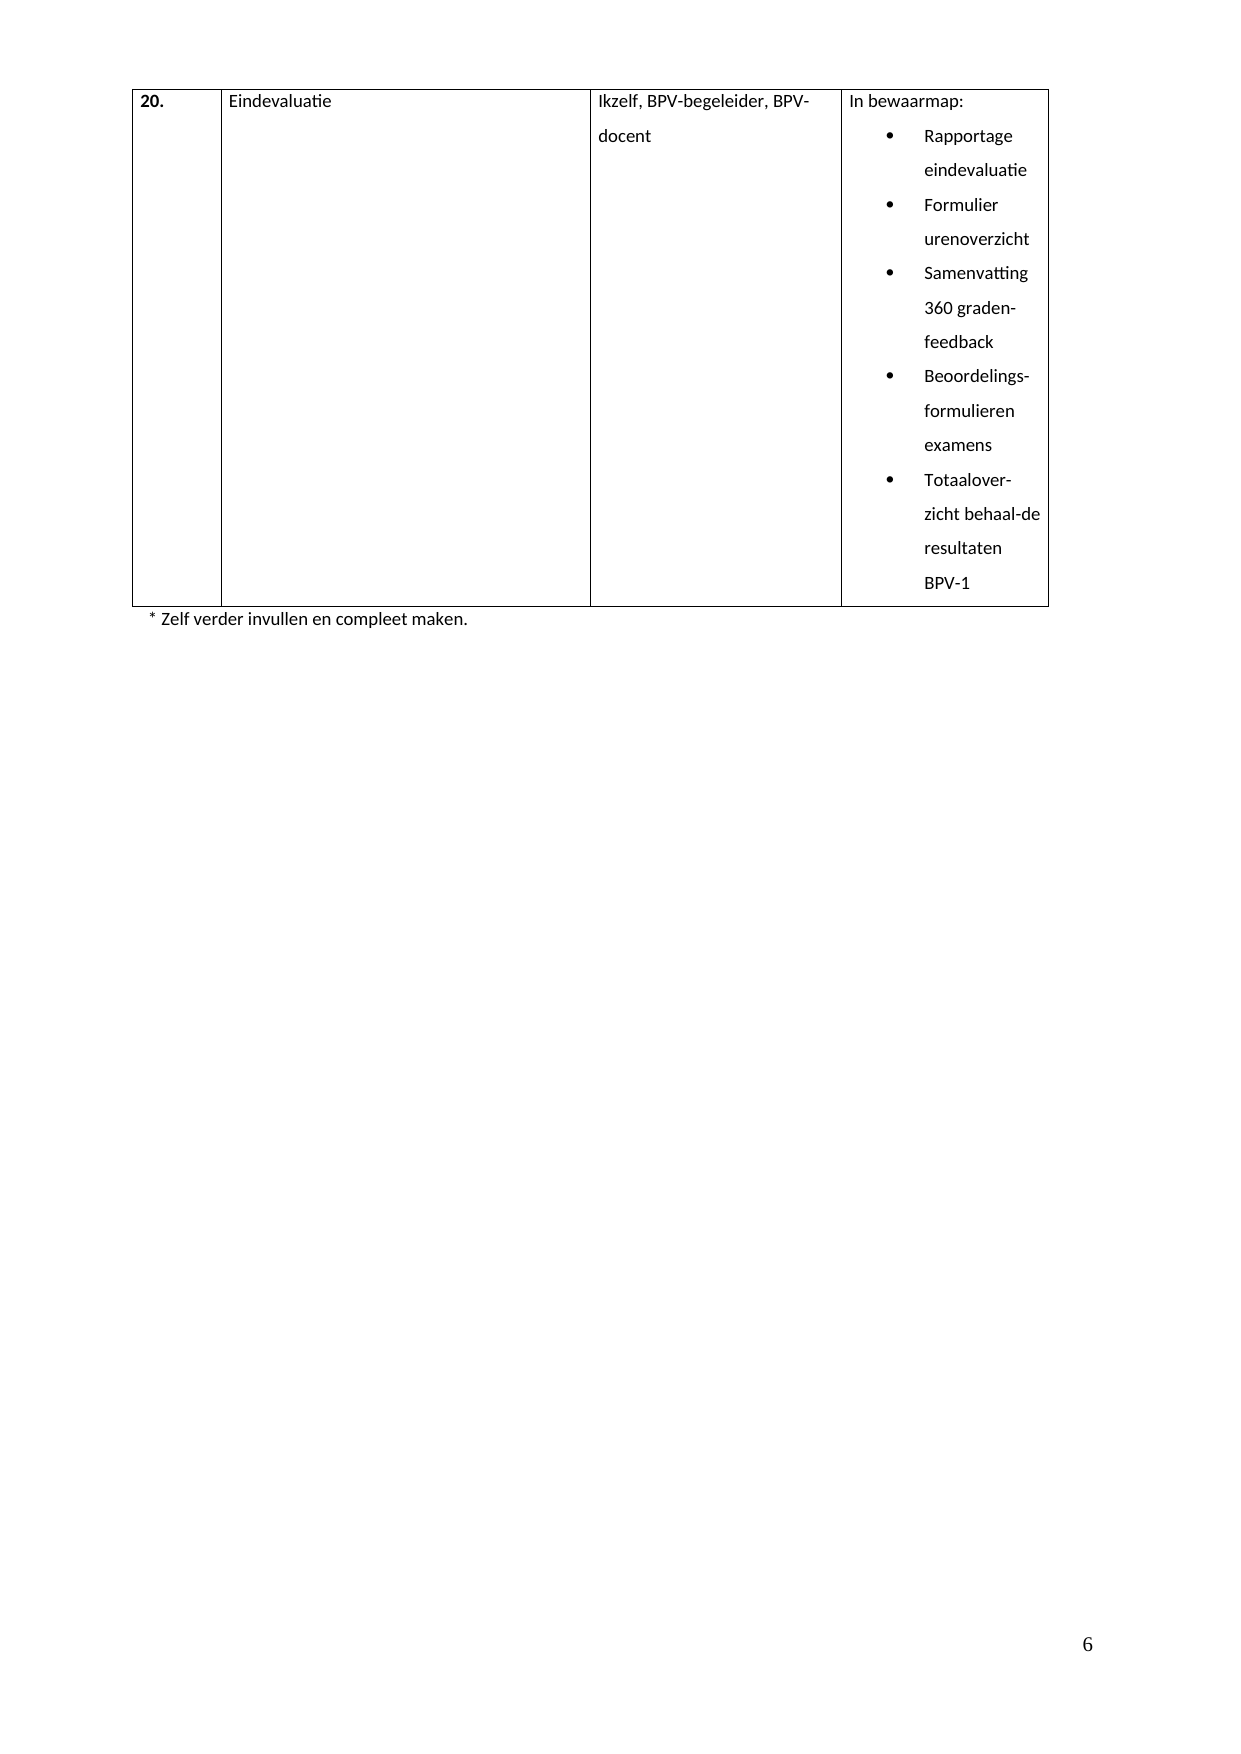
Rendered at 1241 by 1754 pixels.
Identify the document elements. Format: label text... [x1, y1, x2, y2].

table_cell In bewaarmap: Rapportage eindevaluatie Formulier urenoverzicht Samenvatting 360 graden- feedback Beoordelings-formulieren examens Totaalover-zicht behaal-de resultaten BPV-1 [842, 90, 1048, 606]
table_cell Ikzelf, BPV-begeleider, BPV-docent [591, 90, 841, 606]
text * Zelf verder invullen en compleet maken. [148, 607, 1092, 630]
table_cell [133, 90, 221, 606]
table_cell Eindevaluatie [222, 90, 590, 606]
